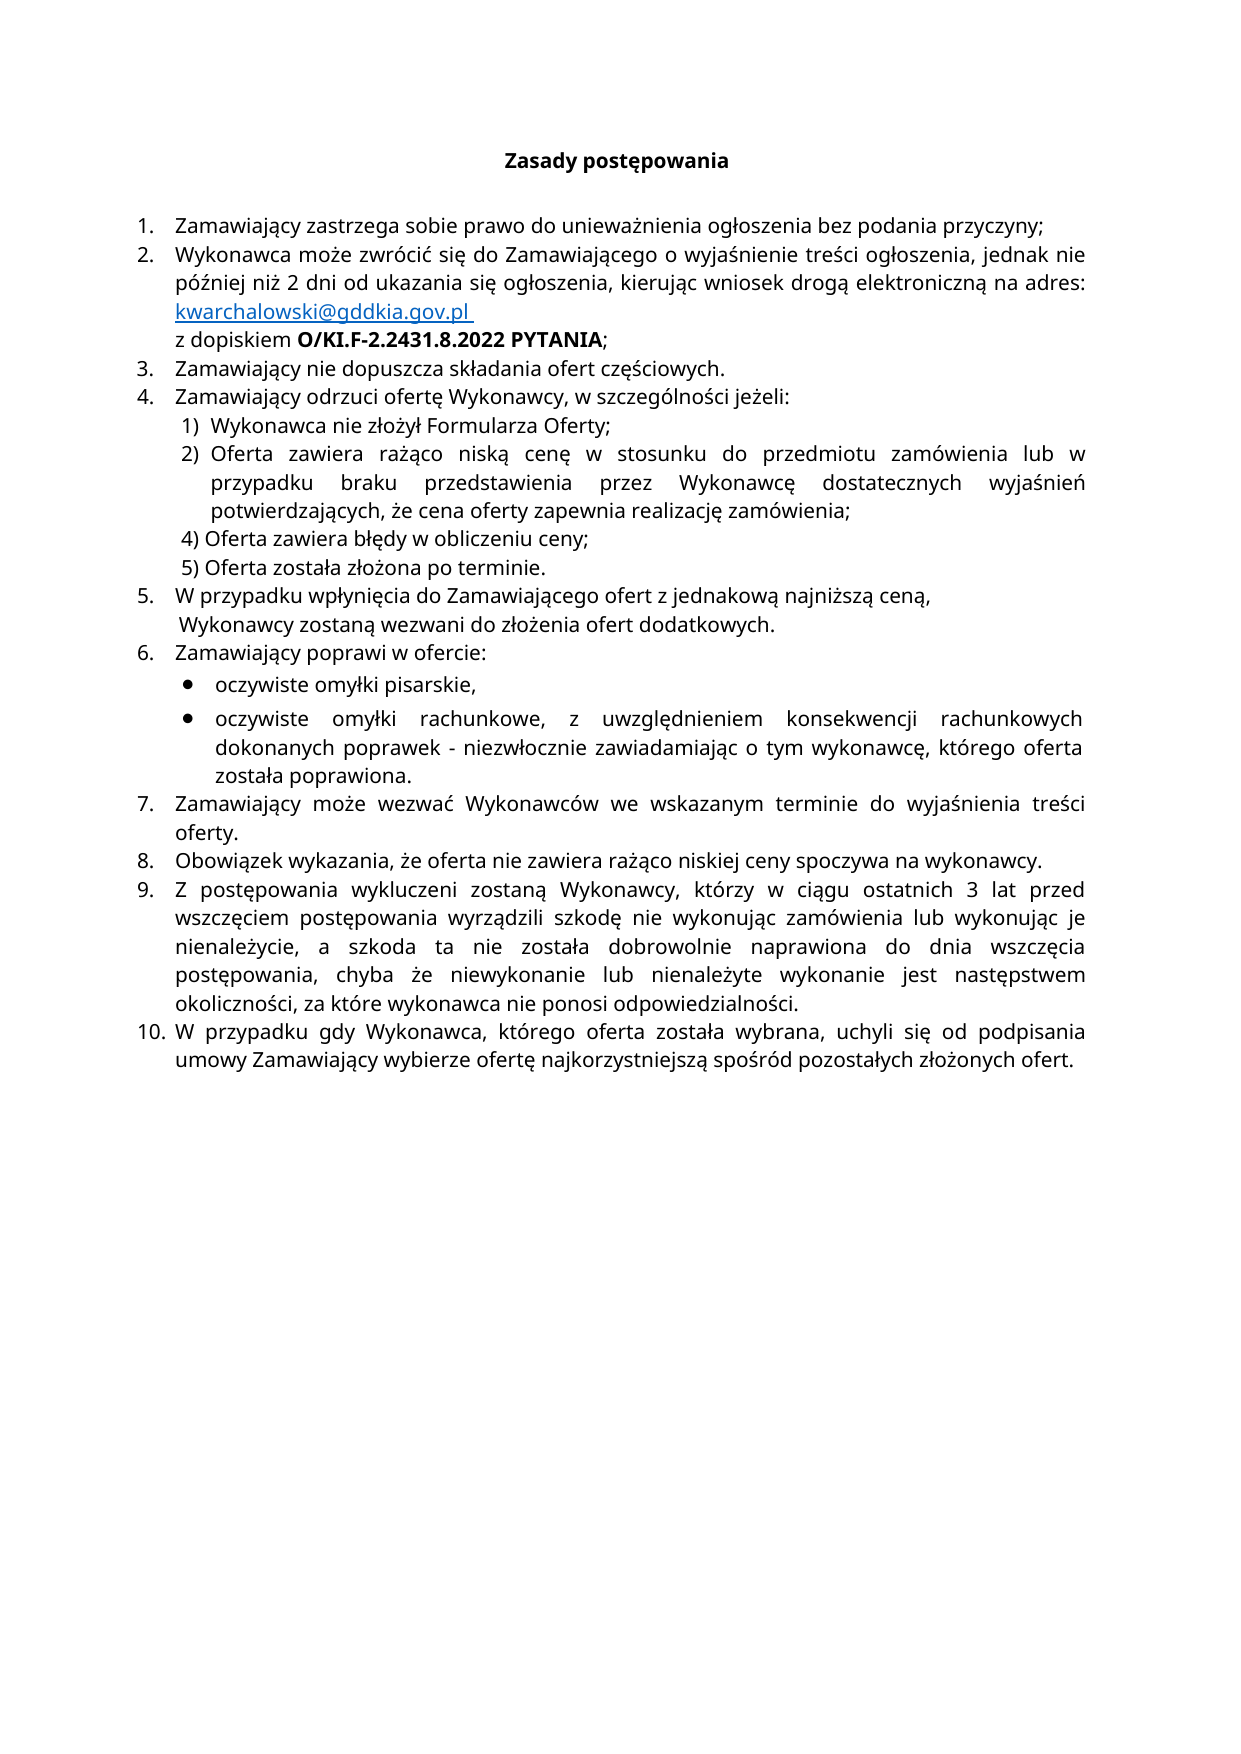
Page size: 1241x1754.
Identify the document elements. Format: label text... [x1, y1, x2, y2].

text Wykonawcy zostaną wezwani do złożenia ofert dodatkowych. [178, 610, 1081, 638]
list W przypadku gdy Wykonawca, którego oferta została wybrana, uchyli się od podpisania umowy Zamawiający wybierze ofertę najkorzystniejszą spośród pozostałych złożonych ofert. [137, 1017, 1087, 1074]
text 5) Oferta została złożona po terminie. [181, 553, 642, 581]
list Zamawiający może wezwać Wykonawców we wskazanym terminie do wyjaśnienia treści oferty. [137, 789, 1087, 846]
list Zamawiający nie dopuszcza składania ofert częściowych. [136, 354, 1087, 382]
list Zamawiający zastrzega sobie prawo do unieważnienia ogłoszenia bez podania przyczyny; [137, 212, 1087, 240]
list Zamawiający odrzuci ofertę Wykonawcy, w szczególności jeżeli: [137, 382, 1087, 411]
subtitle Zasady postępowania [145, 147, 1089, 175]
list Zamawiający poprawi w ofercie: [137, 638, 1087, 667]
text z dopiskiem O/KI.F-2.2431.8.2022 PYTANIA; [175, 325, 1087, 354]
list oczywiste omyłki rachunkowe, z uwzględnieniem konsekwencji rachunkowych dokonanych poprawek - niezwłocznie zawiadamiając o tym wykonawcę, którego oferta została poprawiona. [181, 700, 1084, 789]
list W przypadku wpłynięcia do Zamawiającego ofert z jednakową najniższą ceną, [137, 581, 1087, 610]
text 4) Oferta zawiera błędy w obliczeniu ceny; [181, 524, 642, 553]
list oczywiste omyłki pisarskie, [181, 667, 1084, 700]
list Wykonawca nie złożył Formularza Oferty; [181, 411, 1087, 439]
list Wykonawca może zwrócić się do Zamawiającego o wyjaśnienie treści ogłoszenia, jednak nie później niż 2 dni od ukazania się ogłoszenia, kierując wniosek drogą elektroniczną na adres: kwarchalowski@gddkia.gov.pl [137, 240, 1087, 325]
list Oferta zawiera rażąco niską cenę w stosunku do przedmiotu zamówienia lub w przypadku braku przedstawienia przez Wykonawcę dostatecznych wyjaśnień potwierdzających, że cena oferty zapewnia realizację zamówienia; [181, 439, 1087, 524]
list Obowiązek wykazania, że oferta nie zawiera rażąco niskiej ceny spoczywa na wykonawcy. [137, 846, 1087, 875]
list Z postępowania wykluczeni zostaną Wykonawcy, którzy w ciągu ostatnich 3 lat przed wszczęciem postępowania wyrządzili szkodę nie wykonując zamówienia lub wykonując je nienależycie, a szkoda ta nie została dobrowolnie naprawiona do dnia wszczęcia postępowania, chyba że niewykonanie lub nienależyte wykonanie jest następstwem okoliczności, za które wykonawca nie ponosi odpowiedzialności. [137, 875, 1087, 1017]
